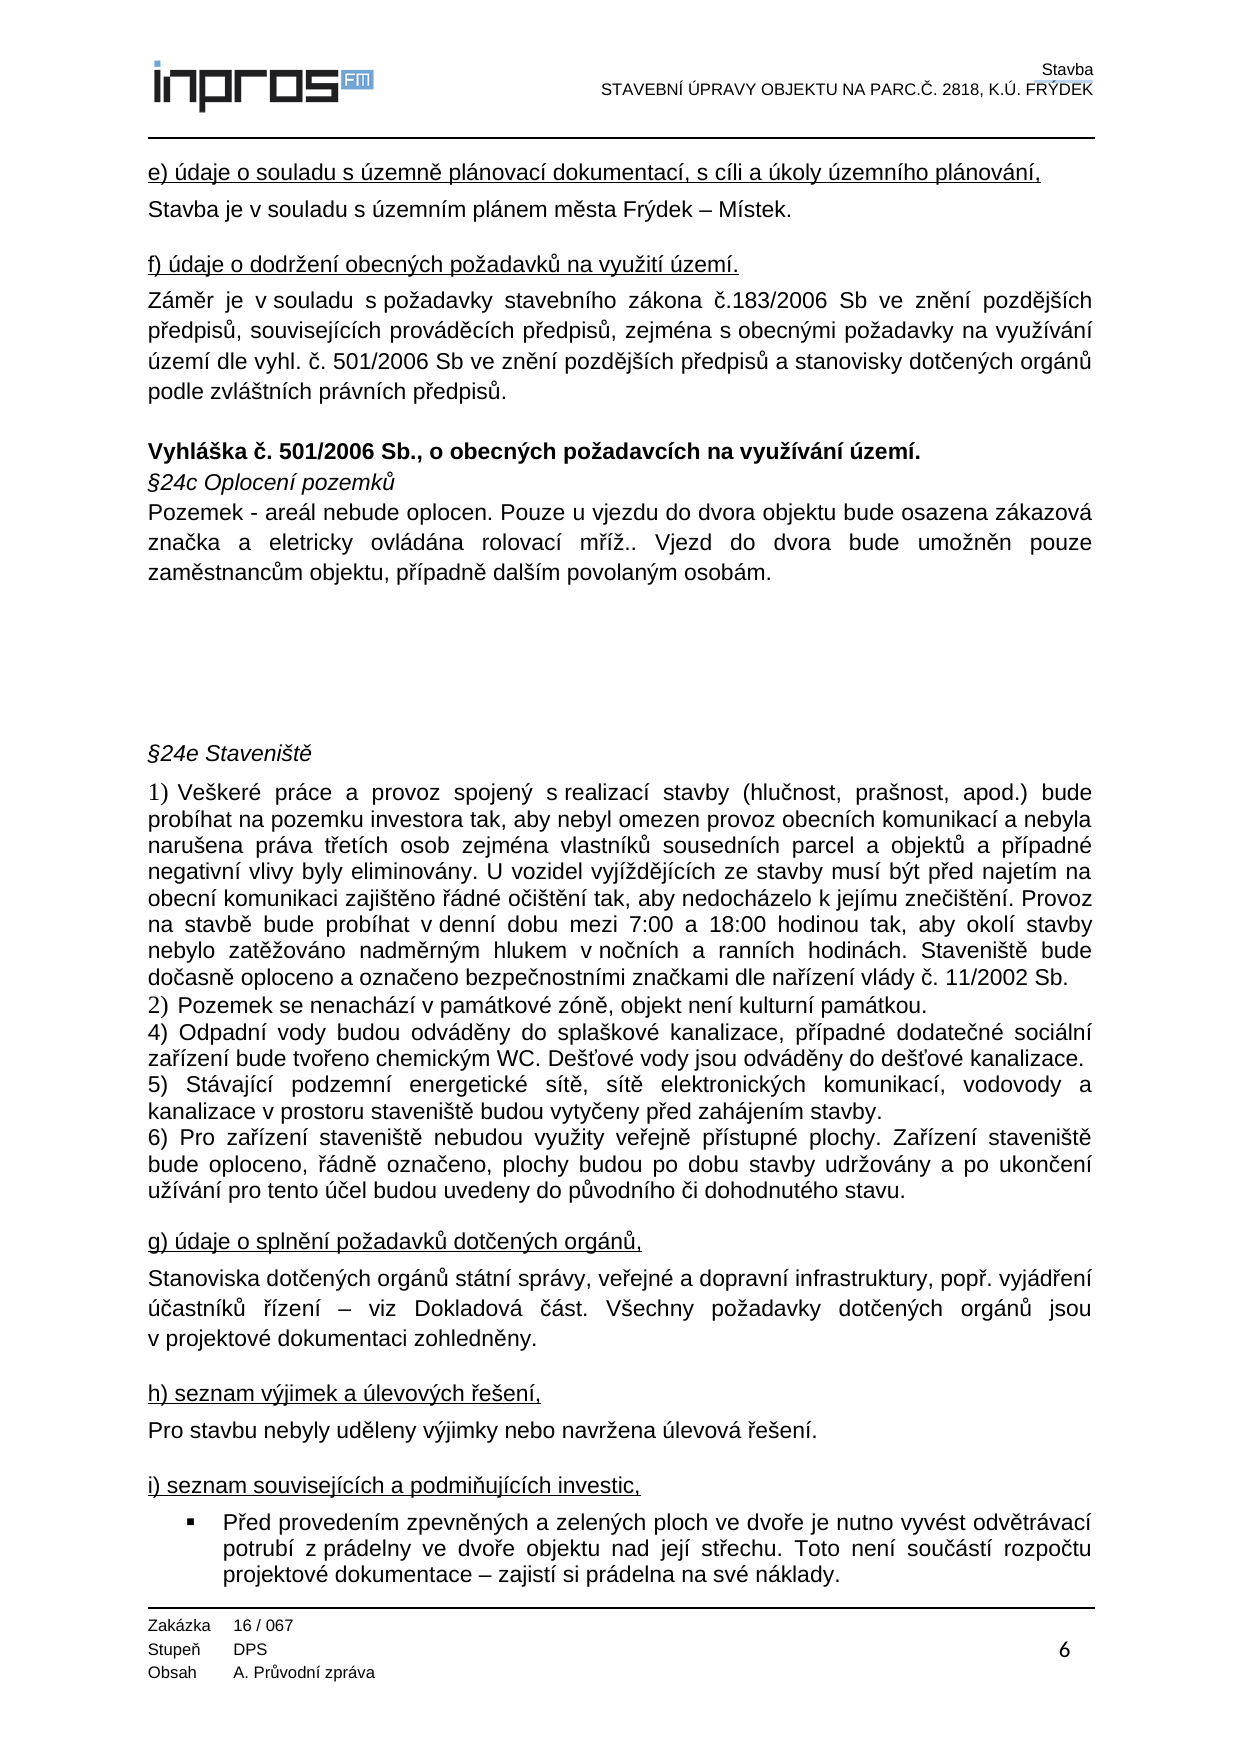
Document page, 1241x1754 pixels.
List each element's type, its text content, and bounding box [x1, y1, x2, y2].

subtitle i) seznam souvisejících a podmiňujících investic, [148, 1472, 1093, 1498]
text Stavba je v souladu s územním plánem města Frýdek – Místek. [148, 196, 1093, 222]
text Pro stavbu nebyly uděleny výjimky nebo navržena úlevová řešení. [148, 1417, 1093, 1443]
list Veškeré práce a provoz spojený s realizací stavby (hlučnost, prašnost, apod.) bude probíhat na pozemku investora tak, aby nebyl omezen provoz obecních komunikací a nebyla narušena práva třetích osob zejména vlastníků sousedních parcel a objektů a případné negativní vlivy byly eliminovány. U vozidel vyjíždějících ze stavby musí být před najetím na obecní komunikaci zajištěno řádné očištění tak, aby nedocházelo k jejímu znečištění. Provoz na stavbě bude probíhat v denní dobu mezi 7:00 a 18:00 hodinou tak, aby okolí stavby nebylo zatěžováno nadměrným hlukem v nočních a ranních hodinách. Staveniště bude dočasně oploceno a označeno bezpečnostními značkami dle nařízení vlády č. 11/2002 Sb. [148, 777, 1093, 990]
subtitle e) údaje o souladu s územně plánovací dokumentací, s cíli a úkoly územního plánování, [148, 159, 1093, 185]
text Záměr je v souladu s požadavky stavebního zákona č.183/2006 Sb ve znění pozdějších předpisů, souvisejících prováděcích předpisů, zejména s obecnými požadavky na využívání území dle vyhl. č. 501/2006 Sb ve znění pozdějších předpisů a stanovisky dotčených orgánů podle zvláštních právních předpisů. [148, 287, 1093, 404]
list 5) Stávající podzemní energetické sítě, sítě elektronických komunikací, vodovody a kanalizace v prostoru staveniště budou vytyčeny před zahájením stavby. [148, 1071, 1093, 1124]
list 6) Pro zařízení staveniště nebudou využity veřejně přístupné plochy. Zařízení staveniště bude oploceno, řádně označeno, plochy budou po dobu stavby udržovány a po ukončení užívání pro tento účel budou uvedeny do původního či dohodnutého stavu. [148, 1124, 1093, 1203]
text §24e Staveniště [148, 740, 1093, 767]
list 4) Odpadní vody budou odváděny do splaškové kanalizace, případné dodatečné sociální zařízení bude tvořeno chemickým WC. Dešťové vody jsou odváděny do dešťové kanalizace. [148, 1019, 1093, 1071]
subtitle g) údaje o splnění požadavků dotčených orgánů, [148, 1228, 1093, 1254]
subtitle f) údaje o dodržení obecných požadavků na využití území. [148, 251, 1093, 277]
list Pozemek se nenachází v památkové zóně, objekt není kulturní památkou. [148, 990, 1093, 1019]
text Vyhláška č. 501/2006 Sb., o obecných požadavcích na využívání území. [148, 438, 1093, 464]
text Stanoviska dotčených orgánů státní správy, veřejné a dopravní infrastruktury, popř. vyjádření účastníků řízení – viz Dokladová část. Všechny požadavky dotčených orgánů jsou v projektové dokumentaci zohledněny. [148, 1265, 1093, 1351]
picture [143, 58, 383, 114]
subtitle h) seznam výjimek a úlevových řešení, [148, 1380, 1093, 1407]
text §24c Oplocení pozemků [148, 468, 1093, 495]
text Pozemek - areál nebude oplocen. Pouze u vjezdu do dvora objektu bude osazena zákazová značka a eletricky ovládána rolovací mříž.. Vjezd do dvora bude umožněn pouze zaměstnancům objektu, případně dalším povolaným osobám. [148, 499, 1093, 585]
list Před provedením zpevněných a zelených ploch ve dvoře je nutno vyvést odvětrávací potrubí z prádelny ve dvoře objektu nad její střechu. Toto není součástí rozpočtu projektové dokumentace – zajistí si prádelna na své náklady. [185, 1508, 1093, 1587]
